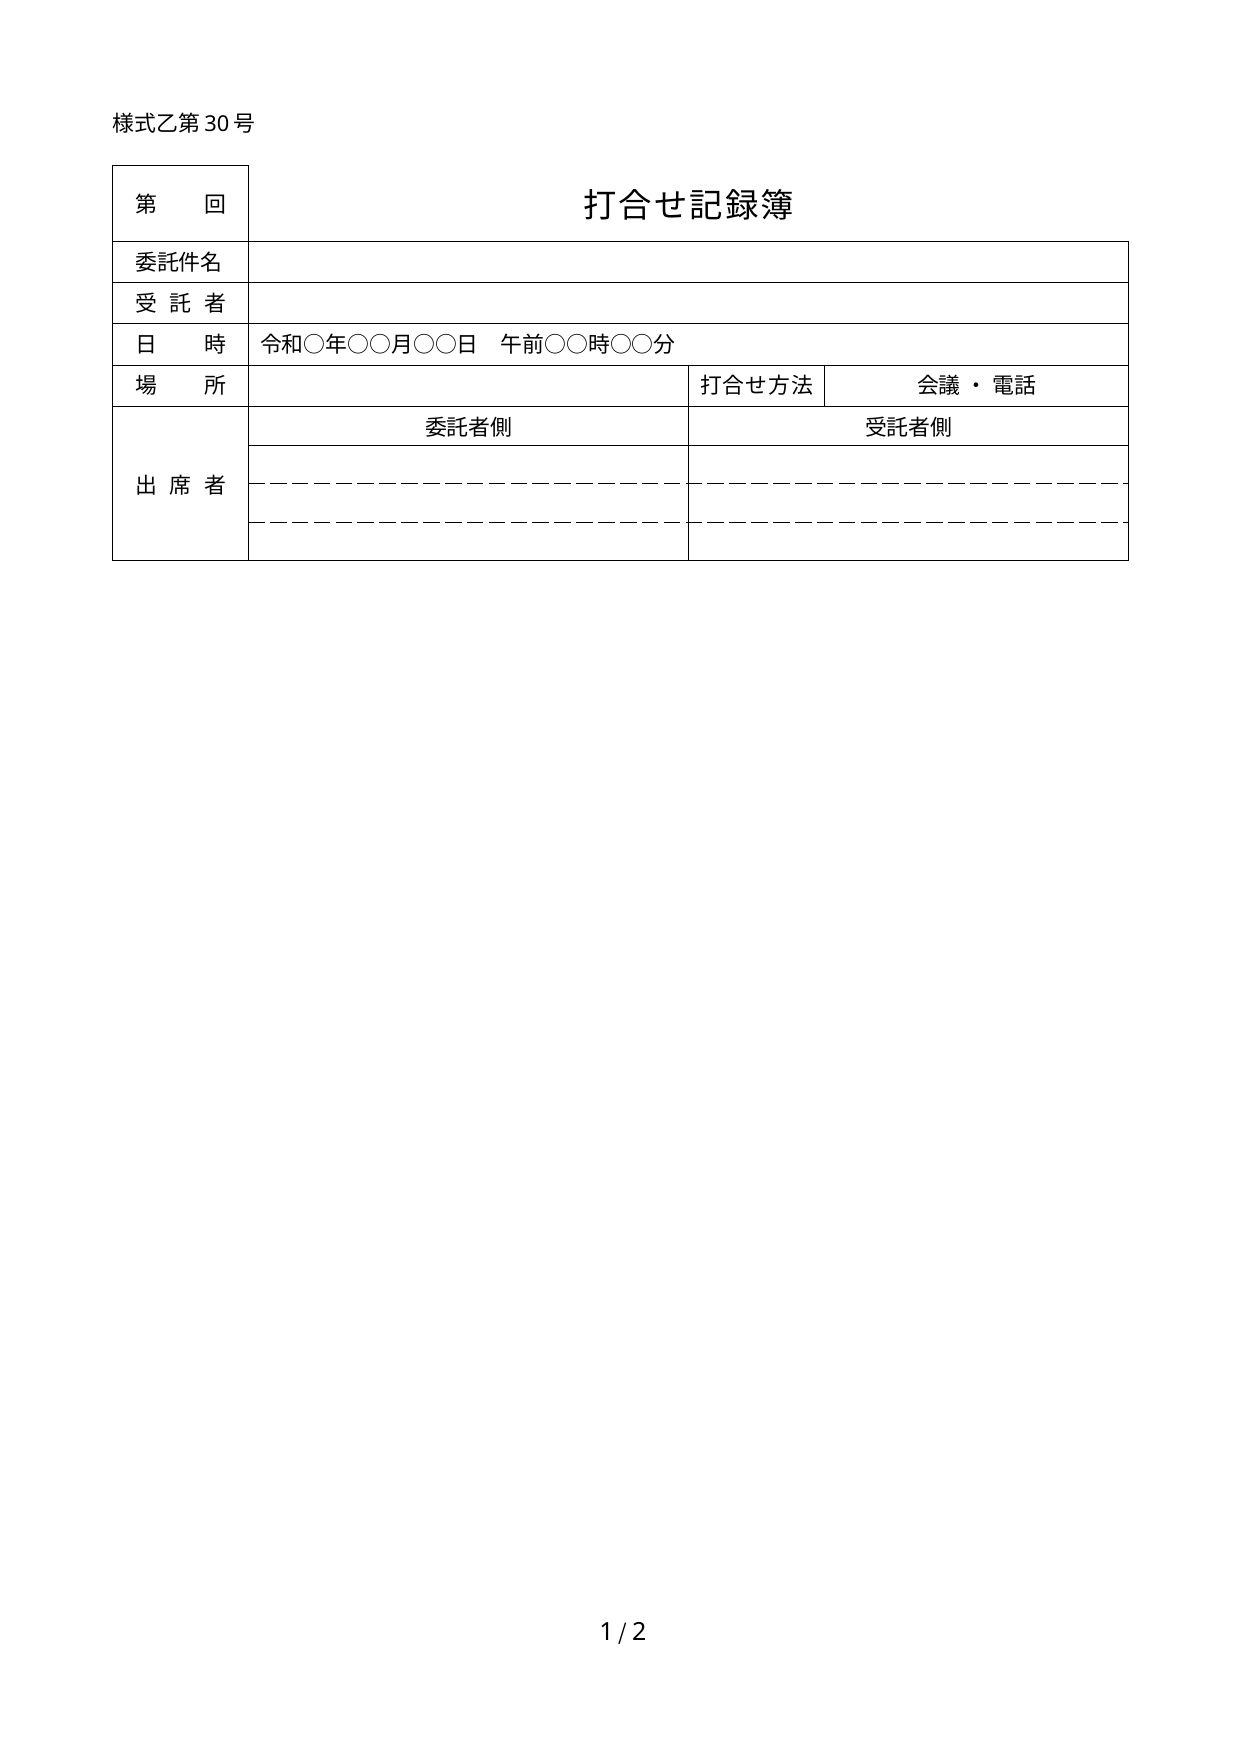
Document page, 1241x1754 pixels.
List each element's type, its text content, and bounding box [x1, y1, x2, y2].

table_cell 場所 [113, 366, 248, 406]
table_cell [689, 446, 1128, 483]
table_cell [249, 483, 688, 522]
table_cell [249, 522, 688, 560]
table_cell 出席者 [113, 407, 248, 560]
table_cell [689, 483, 1128, 522]
table_cell 令和○年○○月○○日 午前○○時○○分 [249, 324, 1128, 364]
table_cell [249, 366, 688, 406]
table_cell 日時 [113, 324, 248, 364]
table_header 打合せ記録簿 [249, 165, 1128, 241]
table_cell 受託者 [113, 283, 248, 323]
table_cell 打合せ方法 [689, 366, 824, 406]
table_cell [249, 283, 1128, 323]
table_header 第回 [113, 166, 248, 241]
table_cell [249, 446, 688, 483]
table_cell 会議 ・ 電話 [825, 366, 1128, 406]
table_cell 委託件名 [113, 242, 248, 282]
table_cell 受託者側 [689, 407, 1128, 444]
table_cell [249, 242, 1128, 282]
table_cell 委託者側 [249, 407, 688, 444]
table_cell [689, 522, 1128, 560]
